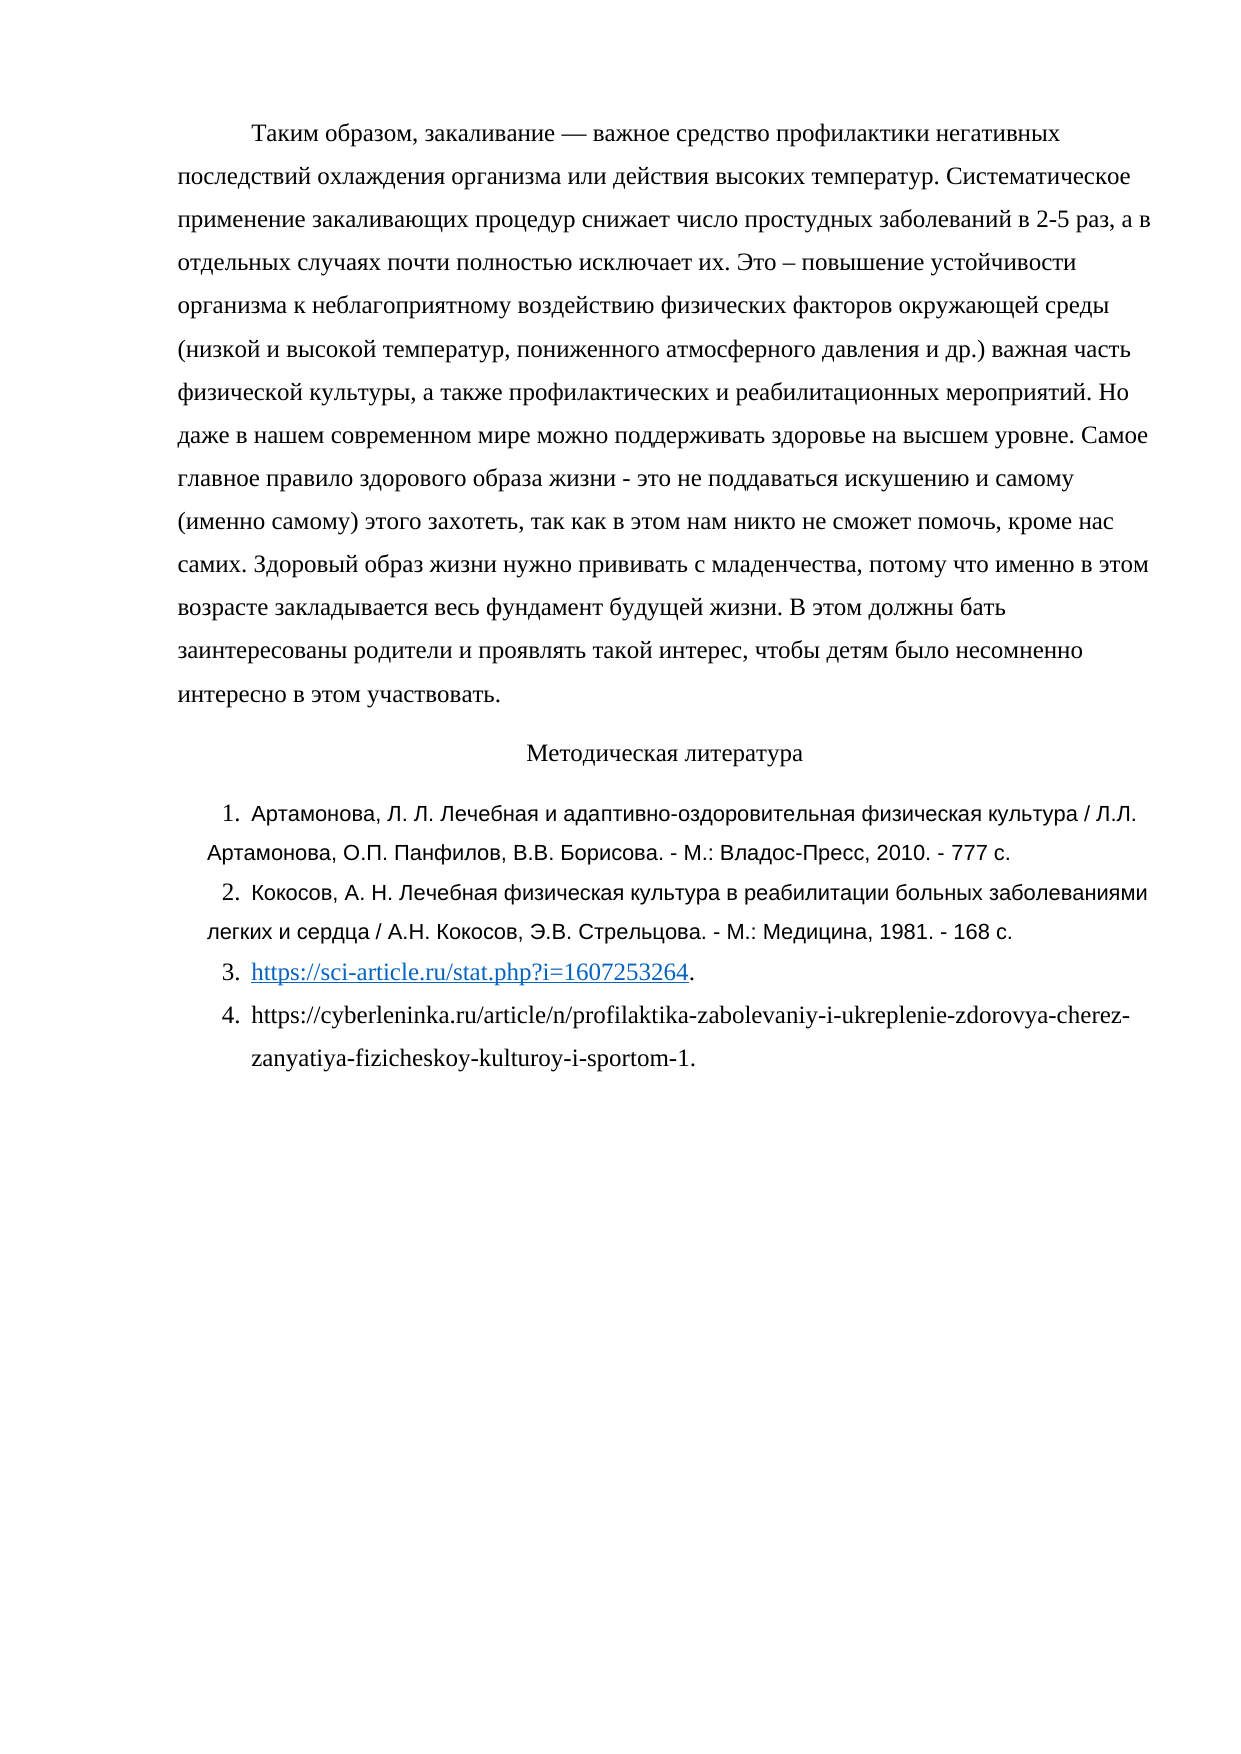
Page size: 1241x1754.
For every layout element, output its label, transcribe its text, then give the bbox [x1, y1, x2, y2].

list Артамонова, Л. Л. Лечебная и адаптивно-оздоровительная физическая культура / Л.Л. Артамонова, О.П. Панфилов, В.В. Борисова. - М.: Владос-Пресс, 2010. - 777 c. [207, 798, 1152, 865]
list https://sci-article.ru/stat.php?i=1607253264. [222, 957, 1152, 985]
text Таким образом, закаливание — важное средство профилактики негативных последствий охлаждения организма или действия высоких температур. Систематическое применение закаливающих процедур снижает число простудных заболеваний в 2-5 раз, а в отдельных случаях почти полностью исключает их. Это – повышение устойчивости организма к неблагоприятному воздействию физических факторов окружающей среды (низкой и высокой температур, пониженного атмосферного давления и др.) важная часть физической культуры, а также профилактических и реабилитационных мероприятий. Но даже в нашем современном мире можно поддерживать здоровье на высшем уровне. Самое главное правило здорового образа жизни - это не поддаваться искушению и самому (именно самому) этого захотеть, так как в этом нам никто не сможет помочь, кроме нас самих. Здоровый образ жизни нужно прививать с младенчества, потому что именно в этом возрасте закладывается весь фундамент будущей жизни. В этом должны бать заинтересованы родители и проявлять такой интерес, чтобы детям было несомненно интересно в этом участвовать. [177, 118, 1152, 707]
list https://cyberleninka.ru/article/n/profilaktika-zabolevaniy-i-ukreplenie-zdorovya-cherez-zanyatiya-fizicheskoy-kulturoy-i-sportom-1. [222, 1000, 1152, 1072]
list Кокосов, А. Н. Лечебная физическая культура в реабилитации больных заболеваниями легких и сердца / А.Н. Кокосов, Э.В. Стрельцова. - М.: Медицина, 1981. - 168 c. [207, 877, 1152, 944]
text Методическая литература [177, 738, 1152, 767]
